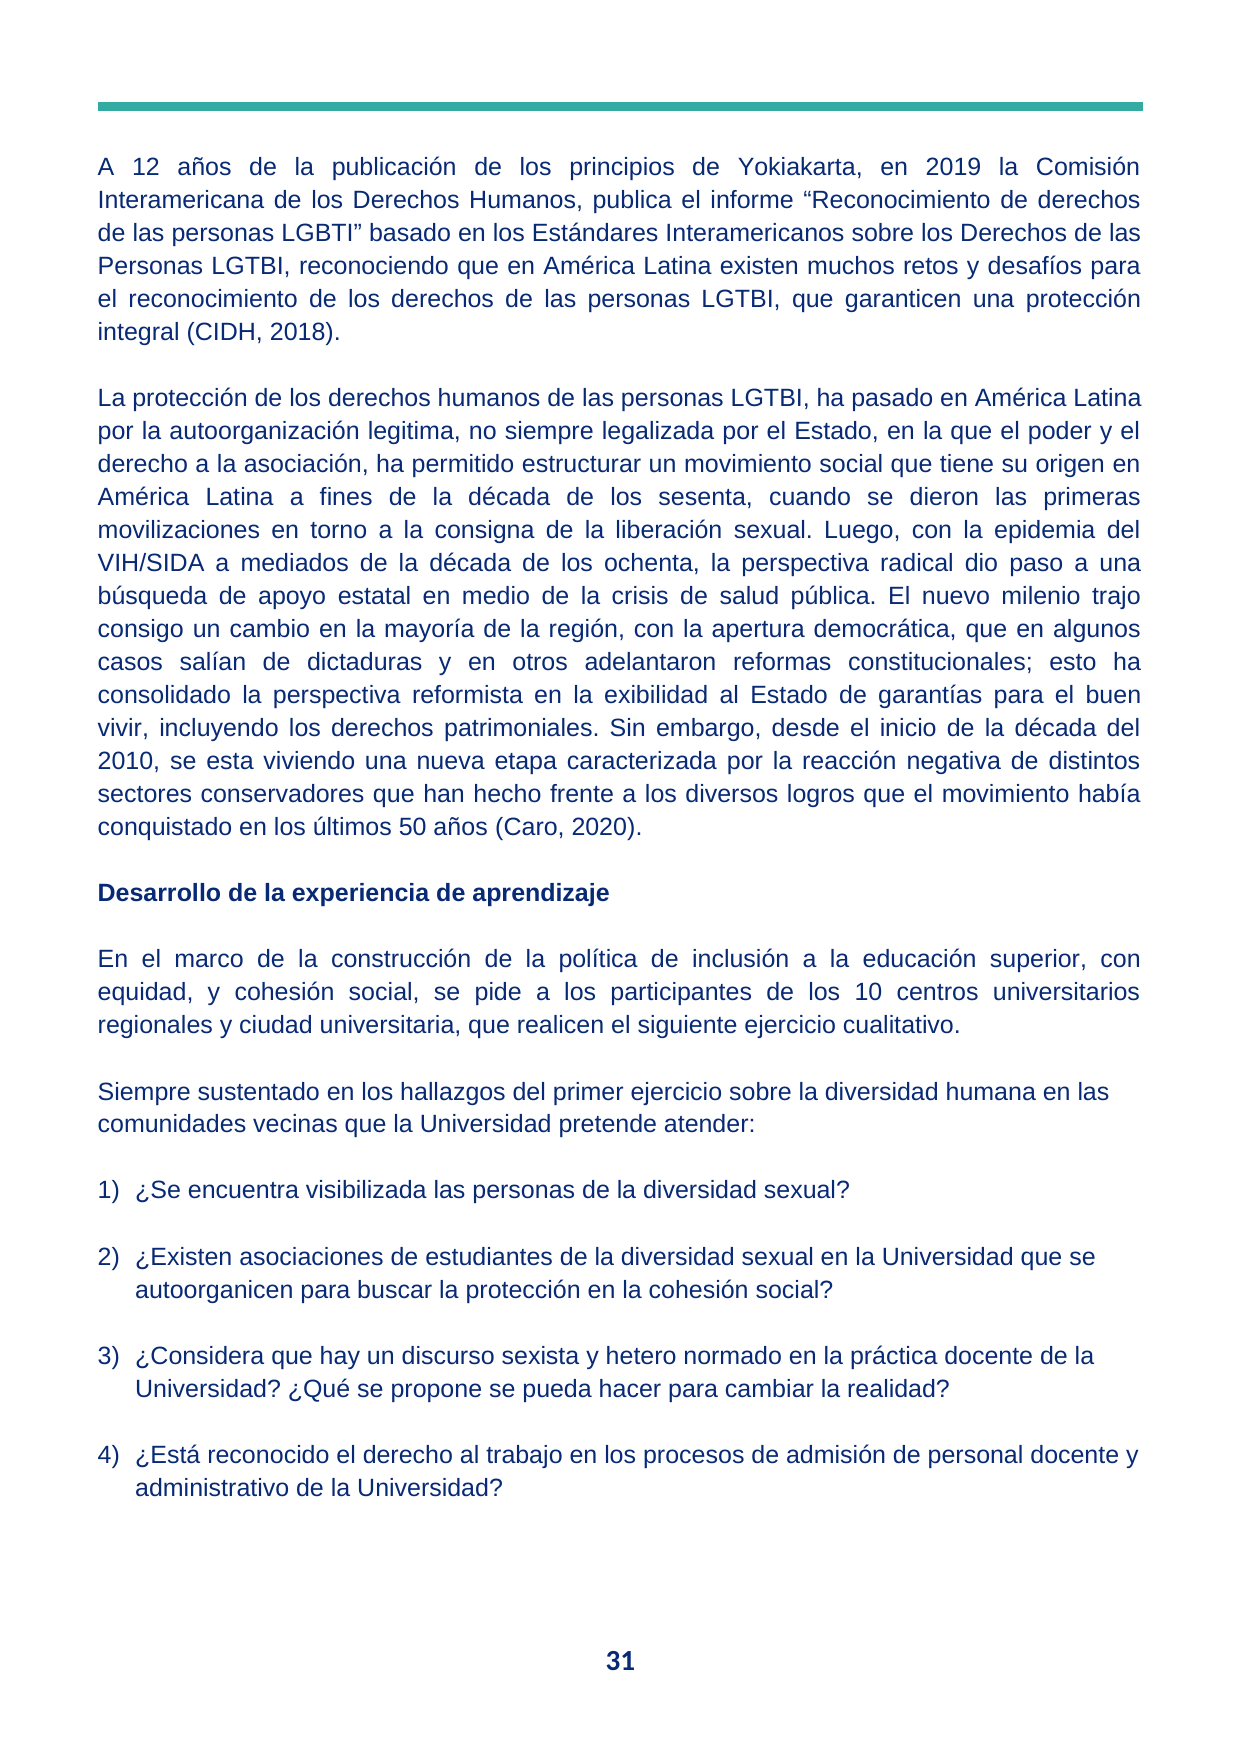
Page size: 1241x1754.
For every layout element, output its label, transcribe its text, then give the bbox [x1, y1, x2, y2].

text A 12 años de la publicación de los principios de Yokiakarta, en 2019 la Comisión Interamericana de los Derechos Humanos, publica el informe “Reconocimiento de derechos de las personas LGBTI” basado en los Estándares Interamericanos sobre los Derechos de las Personas LGTBI, reconociendo que en América Latina existen muchos retos y desafíos para el reconocimiento de los derechos de las personas LGTBI, que garanticen una protección integral . [97, 152, 1143, 346]
text Desarrollo de la experiencia de aprendizaje [97, 878, 1143, 907]
list ¿Existen asociaciones de estudiantes de la diversidad sexual en la Universidad que se autoorganicen para buscar la protección en la cohesión social? [97, 1242, 1143, 1303]
text La protección de los derechos humanos de las personas LGTBI, ha pasado en América Latina por la autoorganización legitima, no siempre legalizada por el Estado, en la que el poder y el derecho a la asociación, ha permitido estructurar un movimiento social que tiene su origen en América Latina a fines de la década de los sesenta, cuando se dieron las primeras movilizaciones en torno a la consigna de la liberación sexual. Luego, con la epidemia del VIH/SIDA a mediados de la década de los ochenta, la perspectiva radical dio paso a una búsqueda de apoyo estatal en medio de la crisis de salud pública. El nuevo milenio trajo consigo un cambio en la mayoría de la región, con la apertura democrática, que en algunos casos salían de dictaduras y en otros adelantaron reformas constitucionales; esto ha consolidado la perspectiva reformista en la exibilidad al Estado de garantías para el buen vivir, incluyendo los derechos patrimoniales. Sin embargo, desde el inicio de la década del 2010, se esta viviendo una nueva etapa caracterizada por la reacción negativa de distintos sectores conservadores que han hecho frente a los diversos logros que el movimiento había conquistado en los últimos 50 años. [97, 383, 1143, 841]
text Siempre sustentado en los hallazgos del primer ejercicio sobre la diversidad humana en las comunidades vecinas que la Universidad pretende atender: [97, 1076, 1143, 1138]
text En el marco de la construcción de la política de inclusión a la educación superior, con equidad, y cohesión social, se pide a los participantes de los 10 centros universitarios regionales y ciudad universitaria, que realicen el siguiente ejercicio cualitativo. [97, 944, 1143, 1039]
list ¿Considera que hay un discurso sexista y hetero normado en la práctica docente de la Universidad? ¿Qué se propone se pueda hacer para cambiar la realidad? [97, 1341, 1143, 1402]
list ¿Está reconocido el derecho al trabajo en los procesos de admisión de personal docente y administrativo de la Universidad? [97, 1440, 1143, 1501]
list ¿Se encuentra visibilizada las personas de la diversidad sexual? [97, 1176, 1143, 1204]
